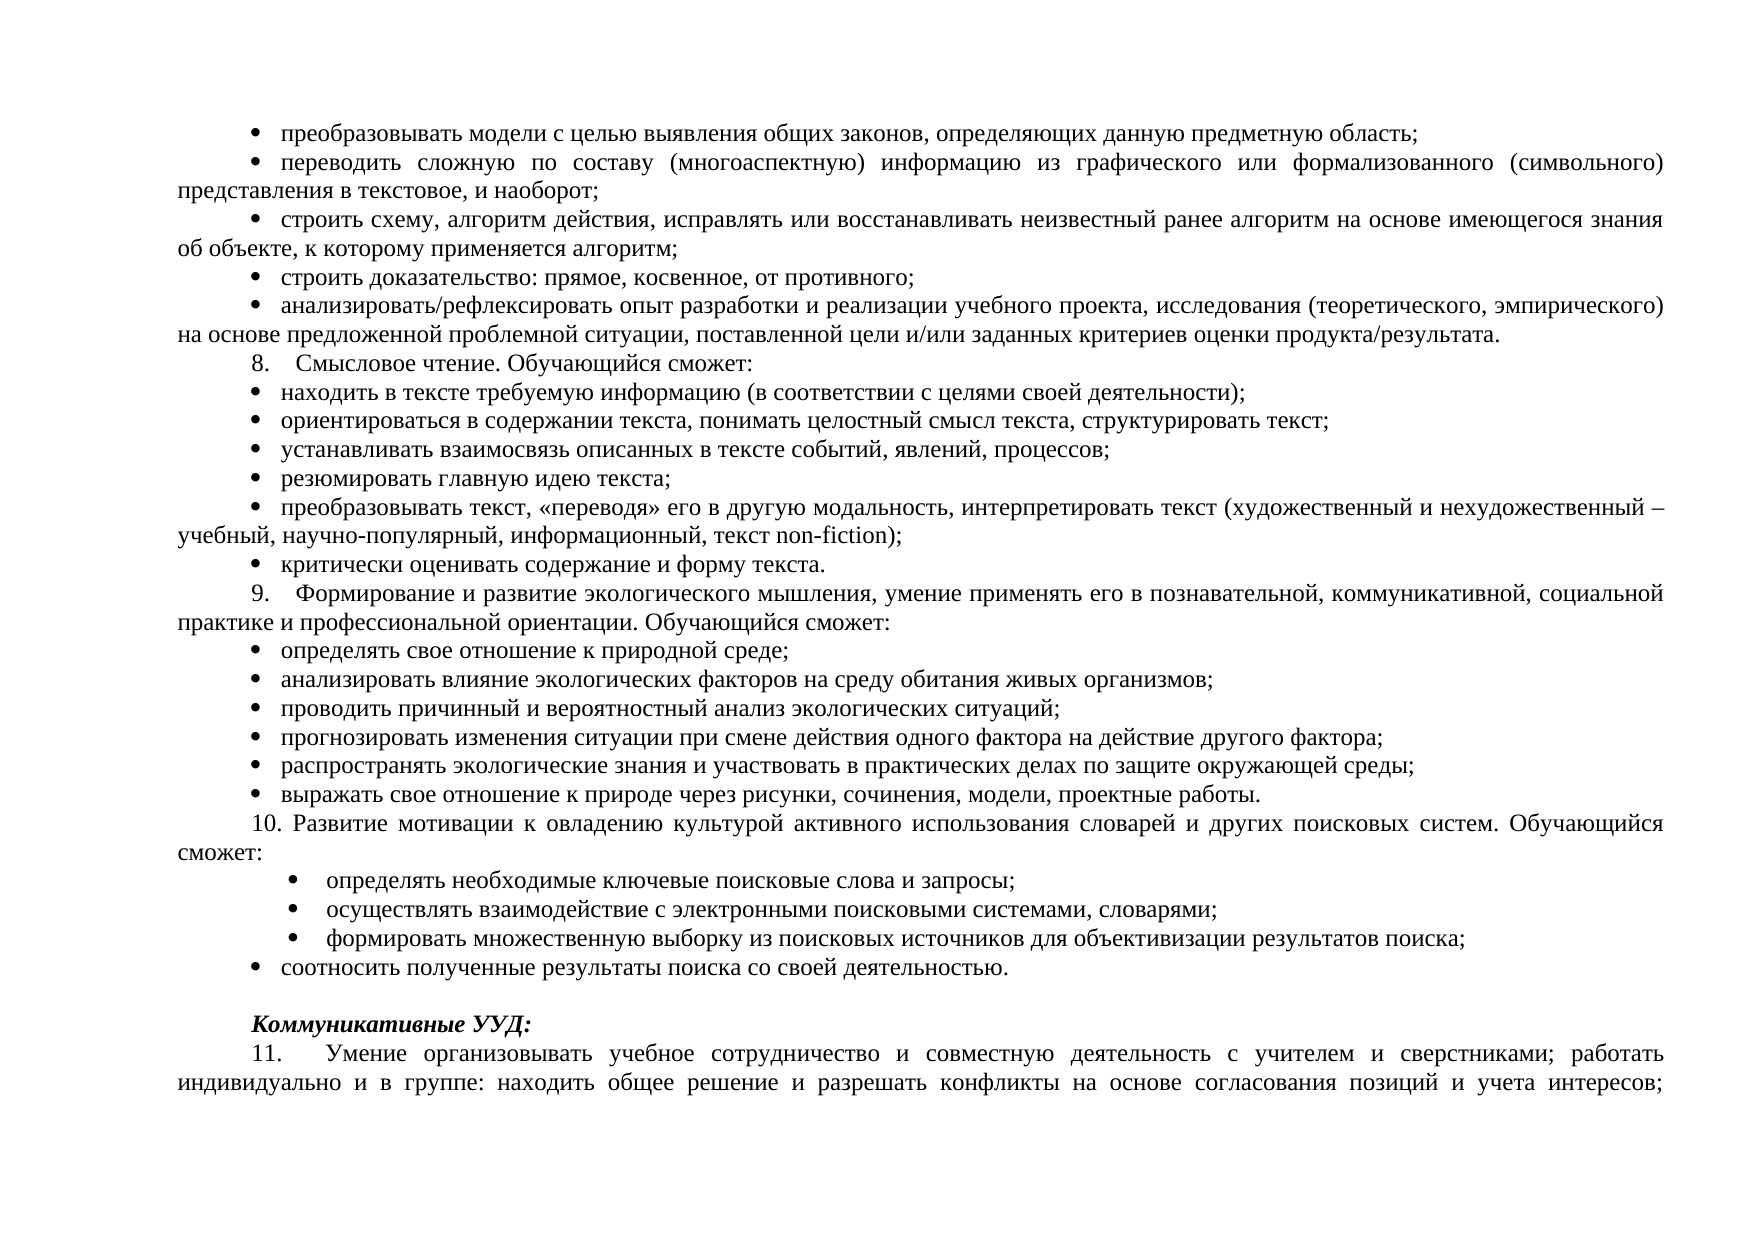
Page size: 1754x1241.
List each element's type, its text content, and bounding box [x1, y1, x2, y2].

text 10. Развитие мотивации к овладению культурой активного использования словарей и других поисковых систем. Обучающийся сможет: [177, 808, 1665, 866]
list устанавливать взаимосвязь описанных в тексте событий, явлений, процессов; [177, 434, 1665, 463]
list критически оценивать содержание и форму текста. [177, 549, 1665, 578]
list анализировать/рефлексировать опыт разработки и реализации учебного проекта, исследования (теоретического, эмпирического) на основе предложенной проблемной ситуации, поставленной цели и/или заданных критериев оценки продукта/результата. [177, 291, 1665, 348]
list прогнозировать изменения ситуации при смене действия одного фактора на действие другого фактора; [177, 722, 1665, 751]
list определять необходимые ключевые поисковые слова и запросы; [288, 866, 1665, 894]
list преобразовывать текст, «переводя» его в другую модальность, интерпретировать текст (художественный и нехудожественный – учебный, научно-популярный, информационный, текст non-fiction); [177, 492, 1665, 549]
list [177, 1038, 1665, 1096]
list распространять экологические знания и участвовать в практических делах по защите окружающей среды; [177, 751, 1665, 779]
list находить в тексте требуемую информацию (в соответствии с целями своей деятельности); [177, 377, 1665, 406]
list осуществлять взаимодействие с электронными поисковыми системами, словарями; [288, 894, 1665, 923]
list проводить причинный и вероятностный анализ экологических ситуаций; [177, 693, 1665, 722]
list Смысловое чтение. Обучающийся сможет: [177, 348, 1665, 377]
list строить схему, алгоритм действия, исправлять или восстанавливать неизвестный ранее алгоритм на основе имеющегося знания об объекте, к которому применяется алгоритм; [177, 204, 1665, 262]
list строить доказательство: прямое, косвенное, от противного; [177, 262, 1665, 291]
list Формирование и развитие экологического мышления, умение применять его в познавательной, коммуникативной, социальной практике и профессиональной ориентации. Обучающийся сможет: [177, 578, 1665, 636]
list резюмировать главную идею текста; [177, 463, 1665, 492]
list переводить сложную по составу (многоаспектную) информацию из графического или формализованного (символьного) представления в текстовое, и наоборот; [177, 147, 1665, 204]
list выражать свое отношение к природе через рисунки, сочинения, модели, проектные работы. [177, 779, 1665, 808]
list преобразовывать модели с целью выявления общих законов, определяющих данную предметную область; [177, 118, 1665, 147]
list ориентироваться в содержании текста, понимать целостный смысл текста, структурировать текст; [177, 406, 1665, 434]
list анализировать влияние экологических факторов на среду обитания живых организмов; [177, 664, 1665, 693]
list определять свое отношение к природной среде; [177, 636, 1665, 664]
text Коммуникативные УУД: [177, 1009, 1665, 1038]
list соотносить полученные результаты поиска со своей деятельностью. [177, 952, 1665, 981]
list формировать множественную выборку из поисковых источников для объективизации результатов поиска; [288, 923, 1665, 952]
